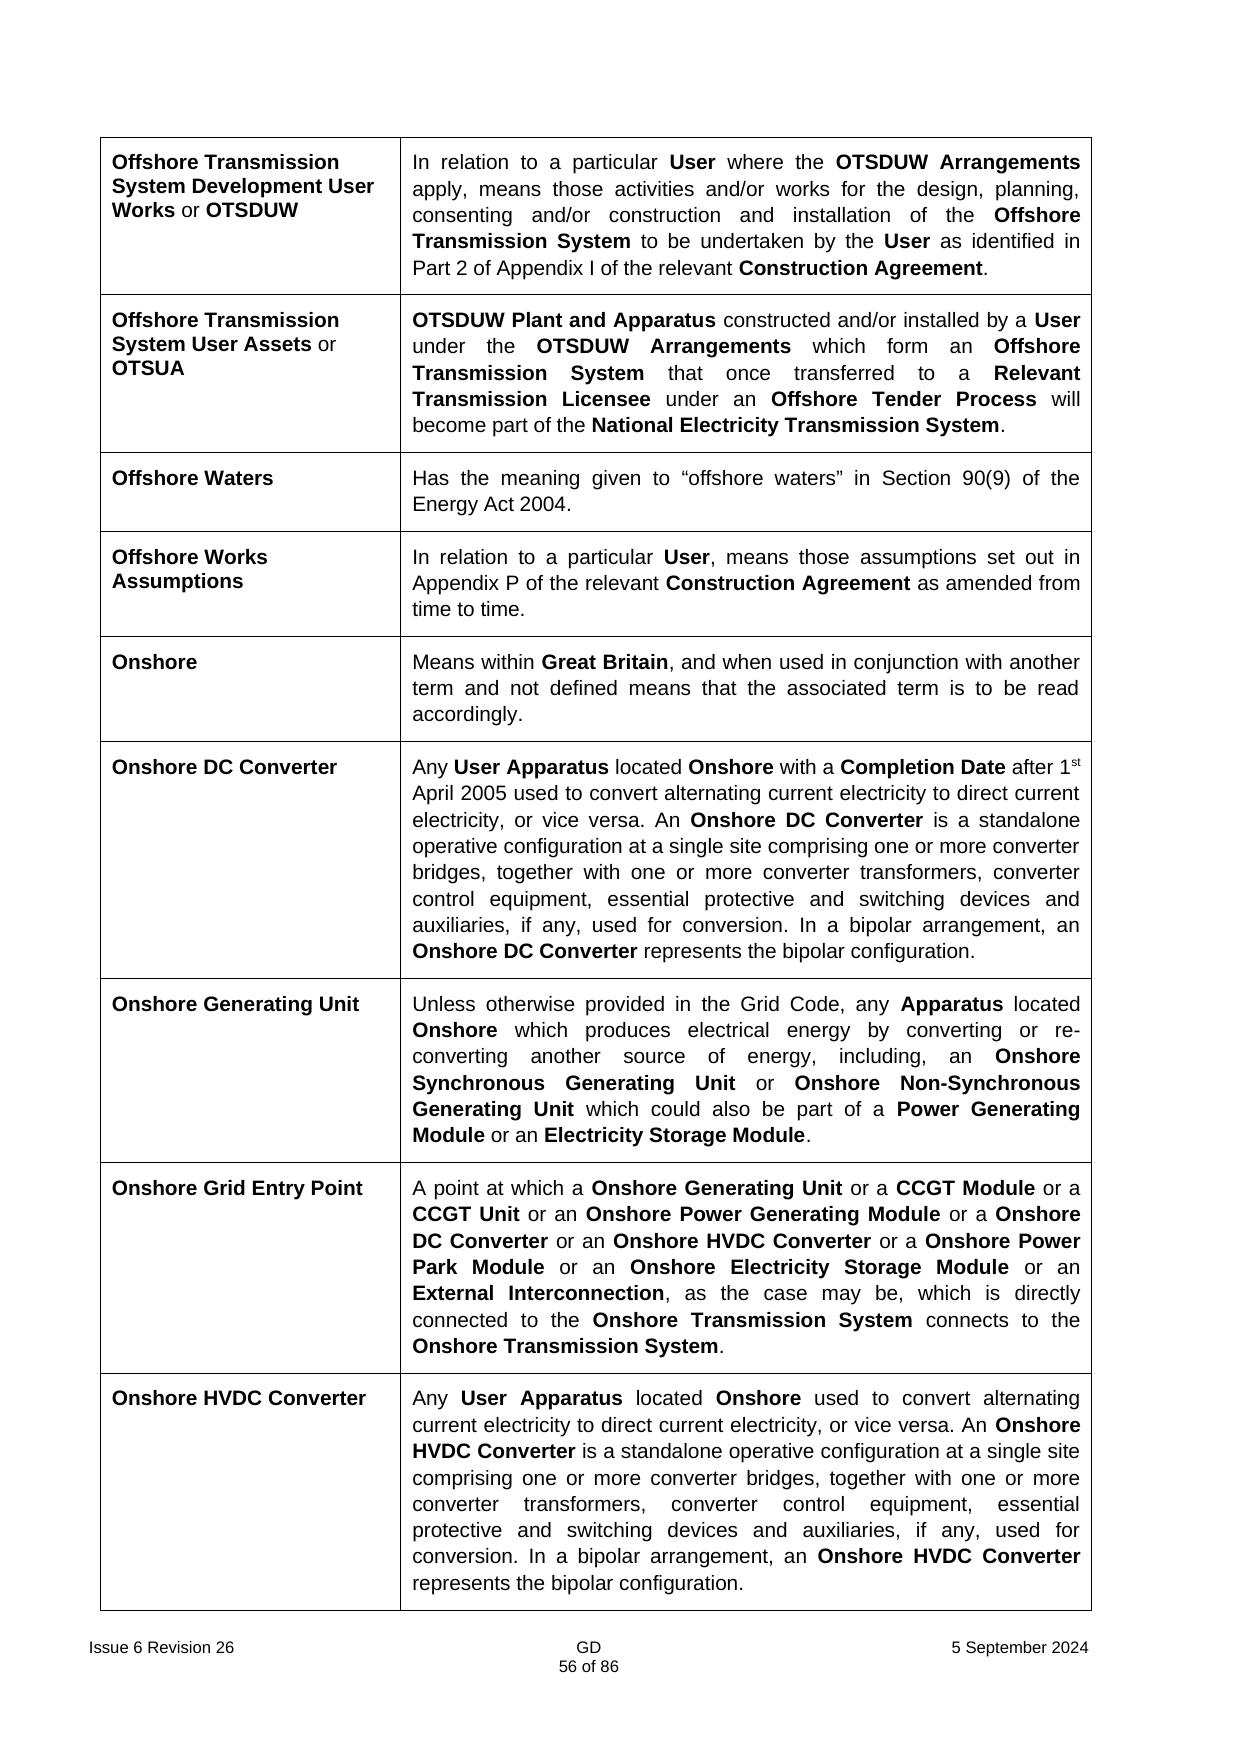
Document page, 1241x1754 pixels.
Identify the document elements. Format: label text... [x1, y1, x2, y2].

table_cell Unless otherwise provided in the Grid Code, any Apparatus located Onshore which produces electrical energy by converting or re-converting another source of energy, including, an Onshore Synchronous Generating Unit or Onshore Non-Synchronous Generating Unit which could also be part of a Power Generating Module or an Electricity Storage Module. [401, 979, 1091, 1162]
table_cell In relation to a particular User where the OTSDUW Arrangements apply, means those activities and/or works for the design, planning, consenting and/or construction and installation of the Offshore Transmission System to be undertaken by the User as identified in Part 2 of Appendix I of the relevant Construction Agreement. [401, 138, 1091, 294]
table_cell Onshore HVDC Converter [101, 1374, 400, 1609]
table_cell Has the meaning given to “offshore waters” in Section 90(9) of the Energy Act 2004. [401, 453, 1091, 531]
table_cell Offshore Waters [101, 453, 400, 531]
table_cell Any User Apparatus located Onshore used to convert alternating current electricity to direct current electricity, or vice versa. An Onshore HVDC Converter is a standalone operative configuration at a single site comprising one or more converter bridges, together with one or more converter transformers, converter control equipment, essential protective and switching devices and auxiliaries, if any, used for conversion. In a bipolar arrangement, an Onshore HVDC Converter represents the bipolar configuration. [401, 1374, 1091, 1609]
table_cell A point at which a Onshore Generating Unit or a CCGT Module or a CCGT Unit or an Onshore Power Generating Module or a Onshore DC Converter or an Onshore HVDC Converter or a Onshore Power Park Module or an Onshore Electricity Storage Module or an External Interconnection, as the case may be, which is directly connected to the Onshore Transmission System connects to the Onshore Transmission System. [401, 1163, 1091, 1373]
table_cell OTSDUW Plant and Apparatus constructed and/or installed by a User under the OTSDUW Arrangements which form an Offshore Transmission System that once transferred to a Relevant Transmission Licensee under an Offshore Tender Process will become part of the National Electricity Transmission System. [401, 295, 1091, 452]
table_cell Means within Great Britain, and when used in conjunction with another term and not defined means that the associated term is to be read accordingly. [401, 637, 1091, 741]
table_cell In relation to a particular User, means those assumptions set out in Appendix P of the relevant Construction Agreement as amended from time to time. [401, 532, 1091, 636]
table_cell Offshore Transmission System Development User Works or OTSDUW [101, 138, 400, 294]
table_cell Offshore Works Assumptions [101, 532, 400, 636]
table_cell Onshore DC Converter [101, 742, 400, 978]
table_cell Onshore [101, 637, 400, 741]
table_cell Any User Apparatus located Onshore with a Completion Date after 1st April 2005 used to convert alternating current electricity to direct current electricity, or vice versa. An Onshore DC Converter is a standalone operative configuration at a single site comprising one or more converter bridges, together with one or more converter transformers, converter control equipment, essential protective and switching devices and auxiliaries, if any, used for conversion. In a bipolar arrangement, an Onshore DC Converter represents the bipolar configuration. [401, 742, 1091, 978]
table_cell Onshore Grid Entry Point [101, 1163, 400, 1373]
table_cell Offshore Transmission System User Assets or OTSUA [101, 295, 400, 452]
table_cell Onshore Generating Unit [101, 979, 400, 1162]
